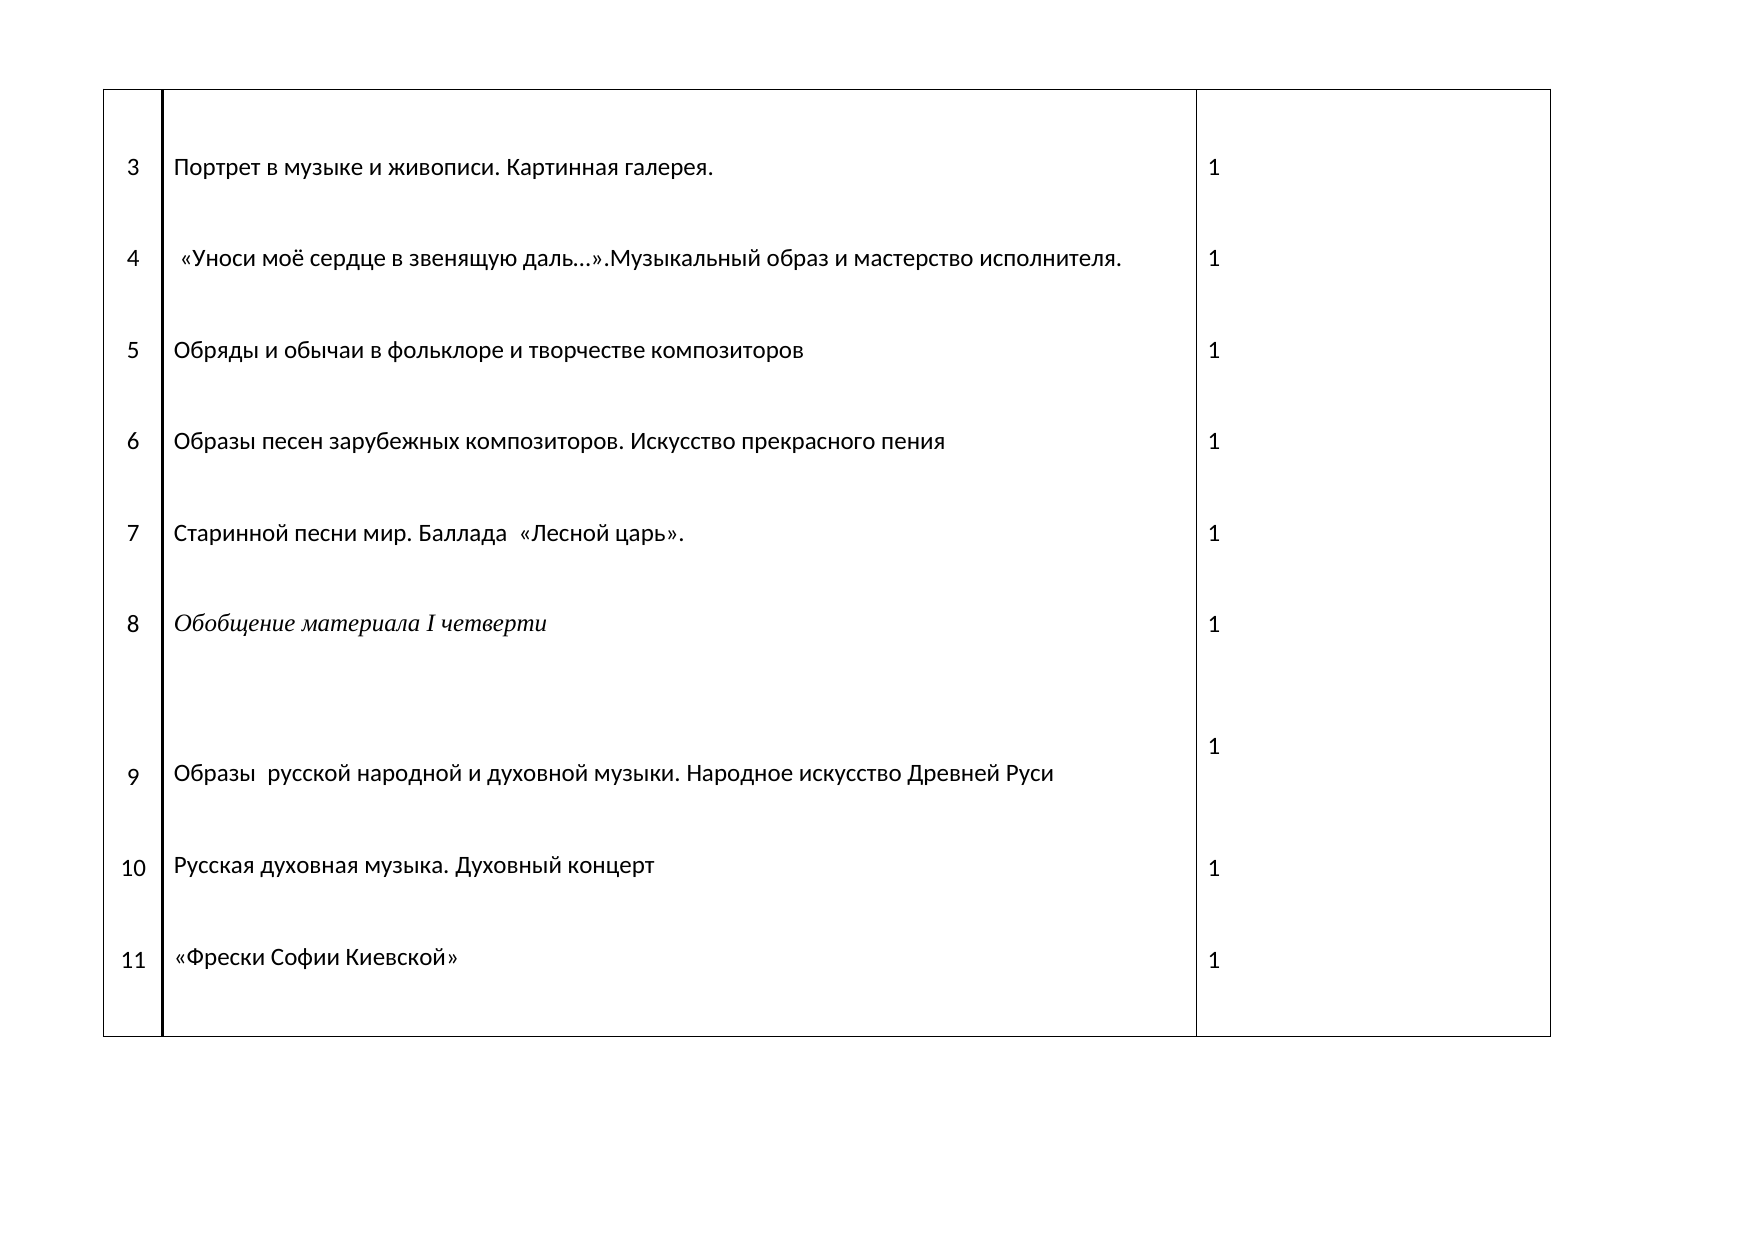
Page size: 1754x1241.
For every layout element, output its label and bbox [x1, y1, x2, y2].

table_cell [1197, 90, 1550, 1036]
table_cell [104, 90, 161, 1036]
table_cell [164, 90, 1196, 1036]
